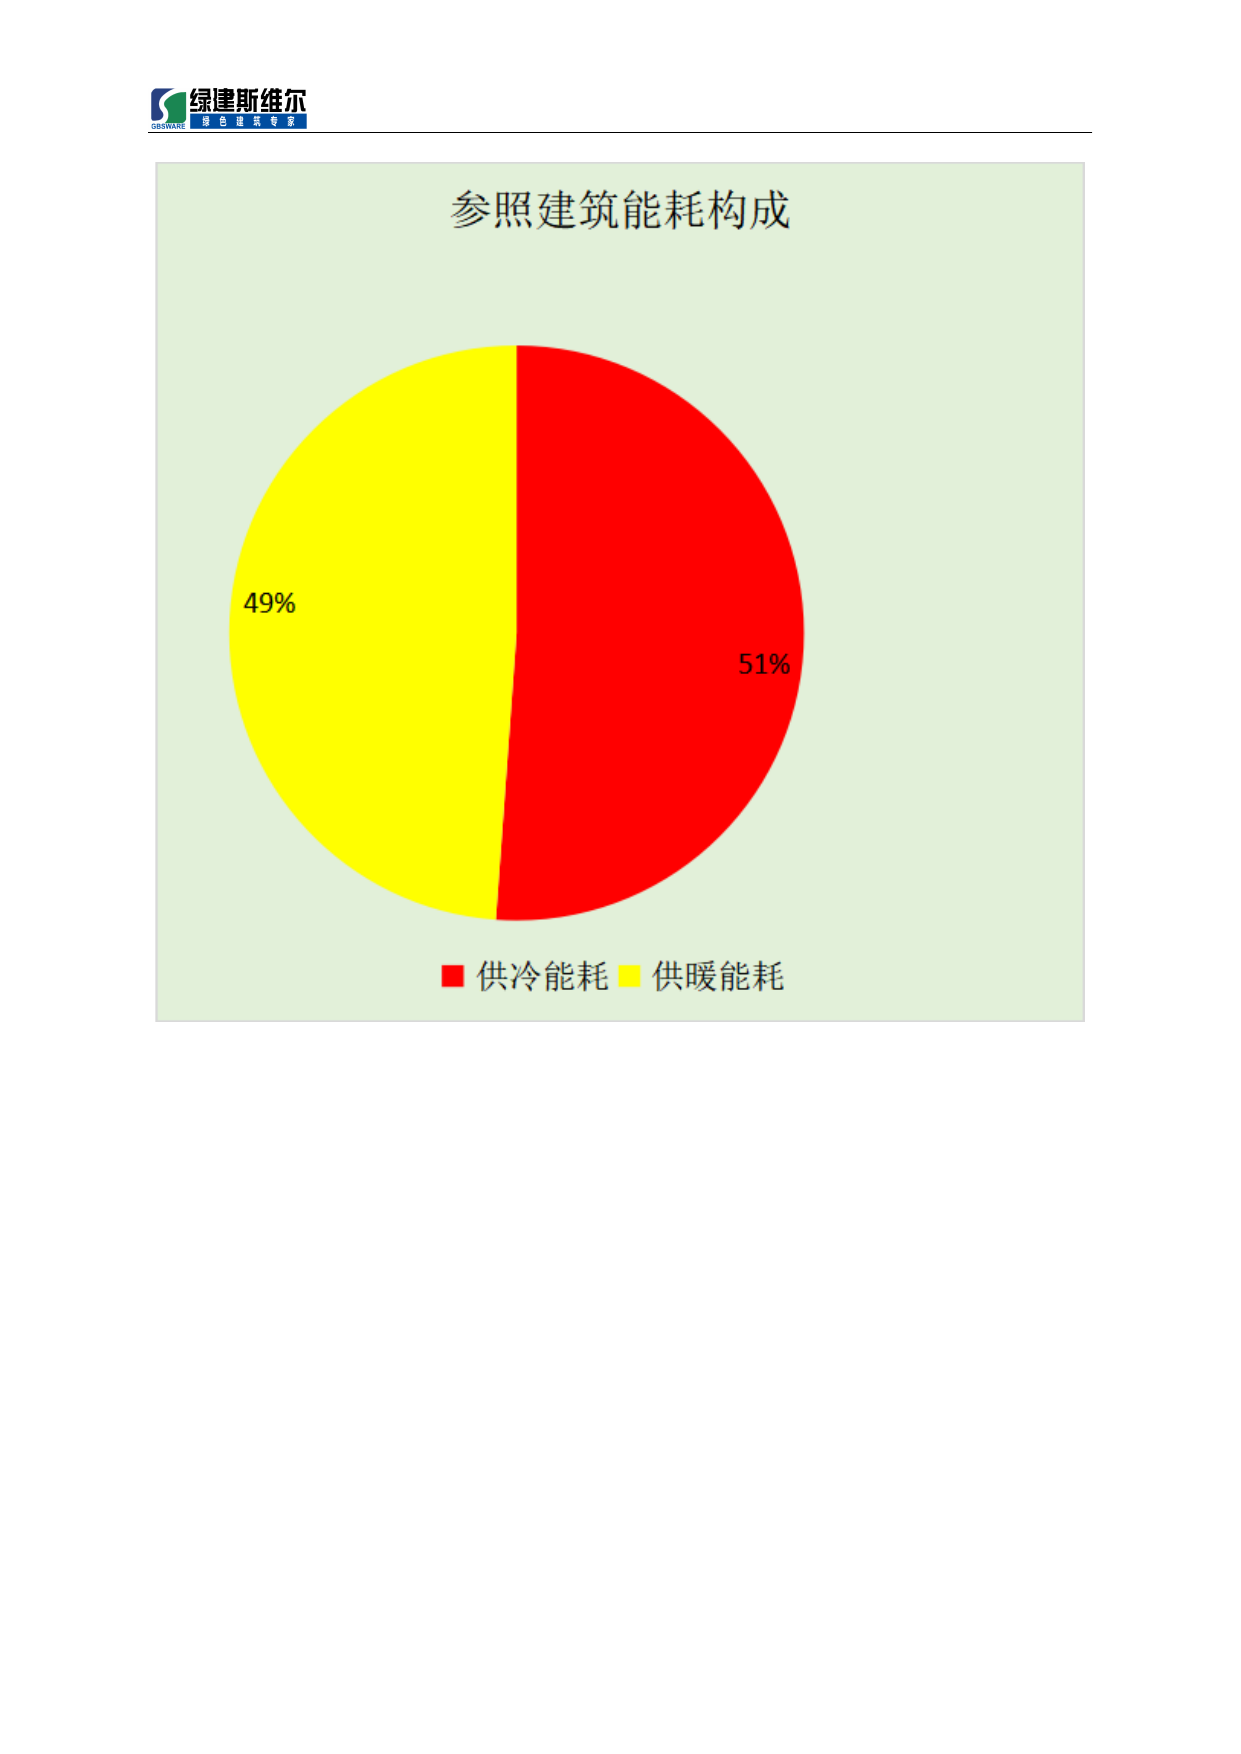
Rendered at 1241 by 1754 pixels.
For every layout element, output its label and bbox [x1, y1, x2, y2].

picture [155, 162, 1085, 1022]
picture [147, 88, 308, 130]
